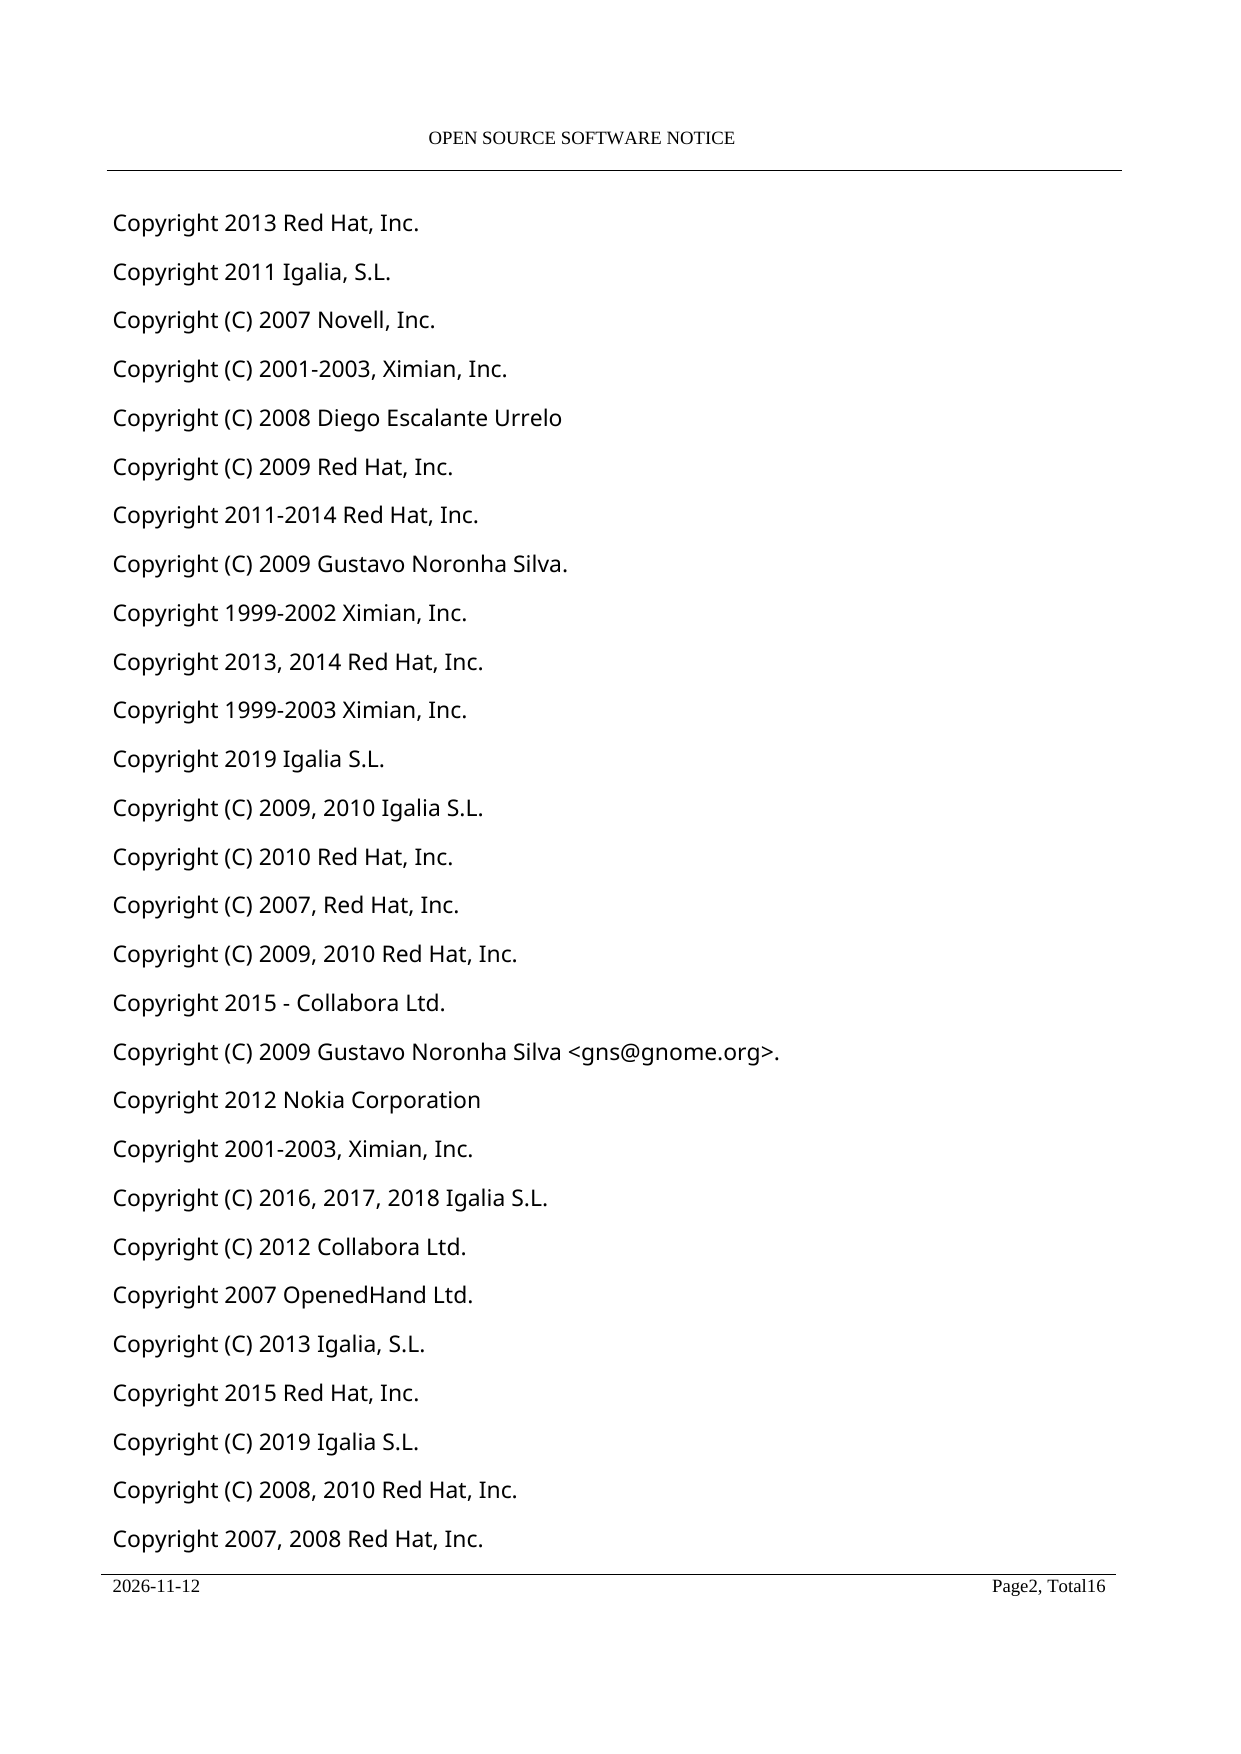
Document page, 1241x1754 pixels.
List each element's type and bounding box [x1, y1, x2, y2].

text [112, 206, 1128, 1555]
